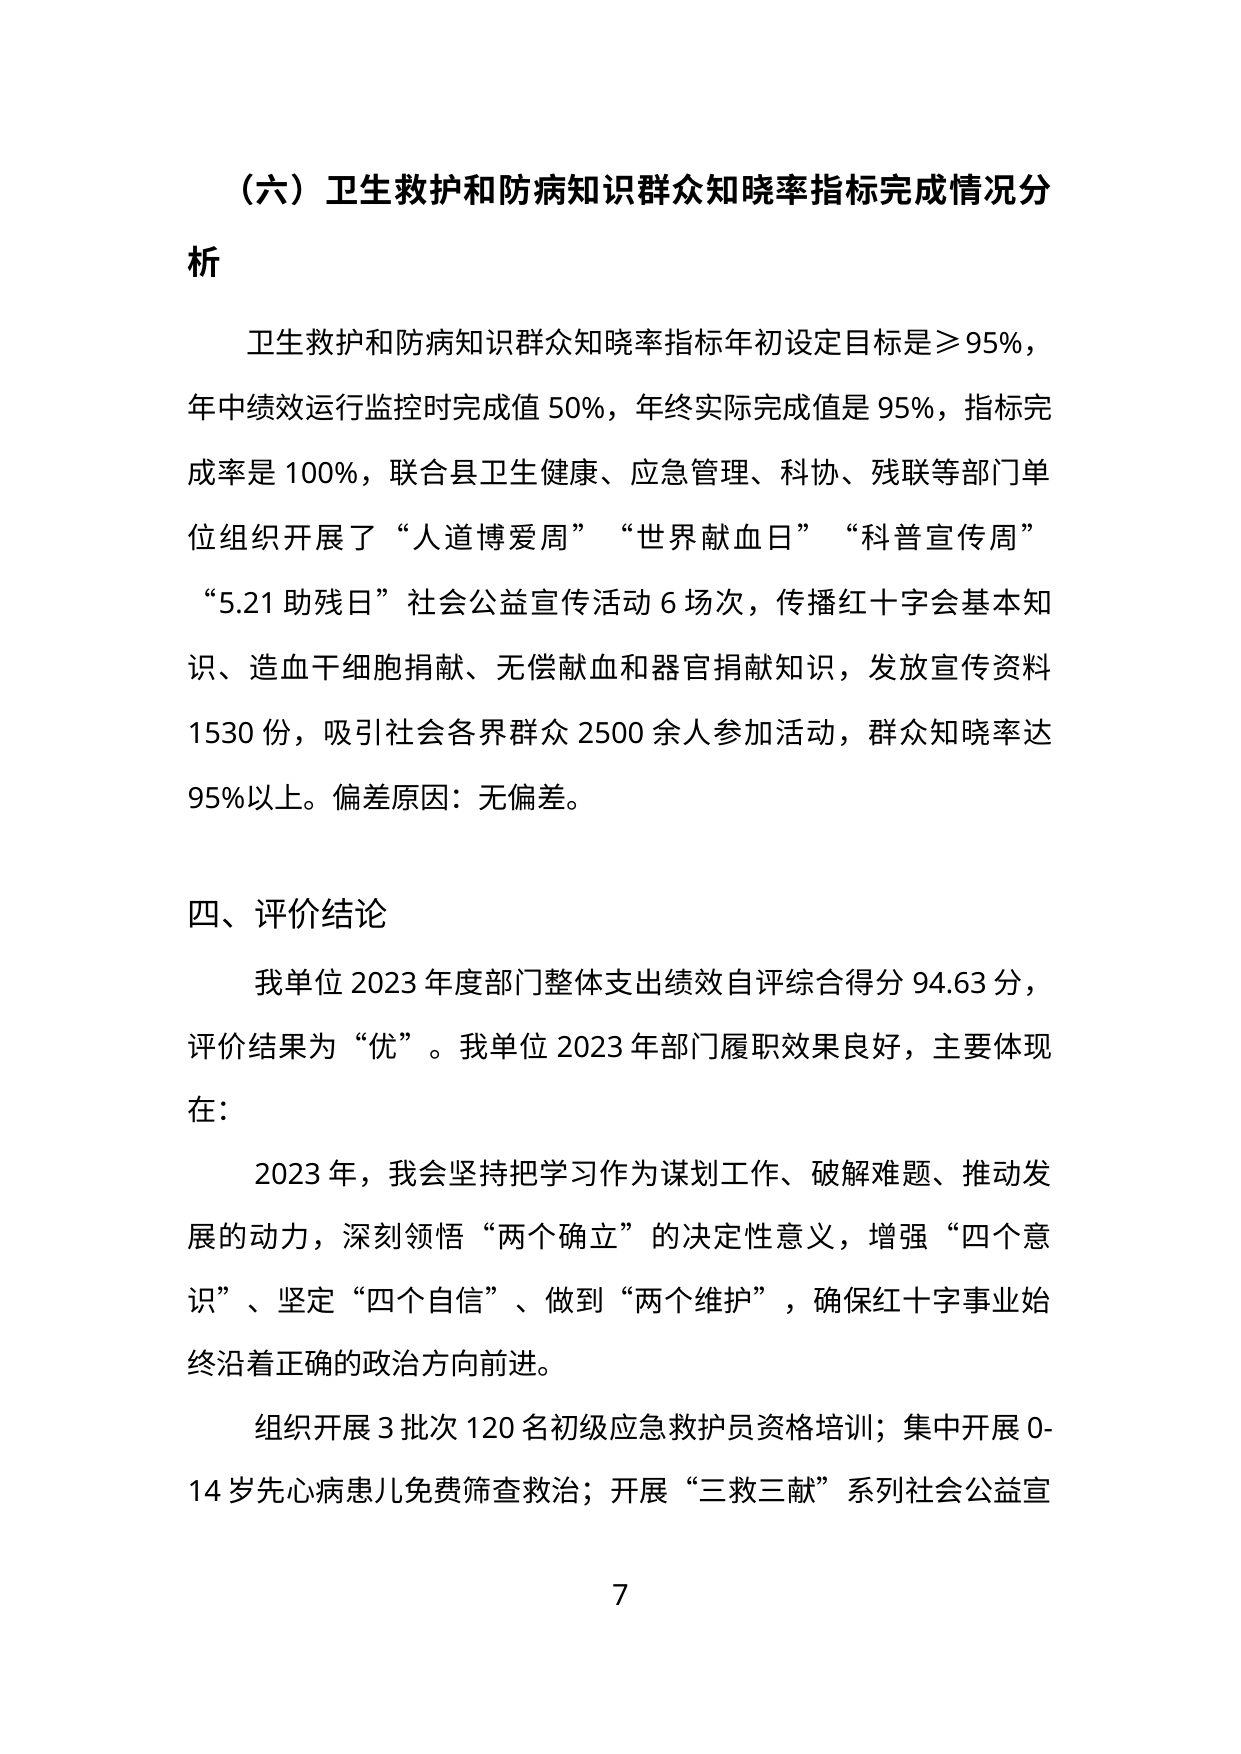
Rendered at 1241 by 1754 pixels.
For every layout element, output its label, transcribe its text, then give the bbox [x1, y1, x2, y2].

subtitle （六）卫生救护和防病知识群众知晓率指标完成情况分析 [187, 163, 1053, 284]
text 卫生救护和防病知识群众知晓率指标年初设定目标是≥95%，年中绩效运行监控时完成值50%，年终实际完成值是95%，指标完成率是100%，联合县卫生健康、应急管理、科协、残联等部门单位组织开展了“人道博爱周”“世界献血日”“科普宣传周”“5.21助残日”社会公益宣传活动6场次，传播红十字会基本知识、造血干细胞捐献、无偿献血和器官捐献知识，发放宣传资料1530份，吸引社会各界群众2500余人参加活动，群众知晓率达95%以上。偏差原因：无偏差。 [187, 308, 1053, 828]
text 我单位2023年度部门整体支出绩效自评综合得分94.63分，评价结果为“优”。我单位2023年部门履职效果良好，主要体现在： [187, 960, 1053, 1129]
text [187, 1404, 1053, 1510]
subtitle 四、评价结论 [187, 888, 1053, 936]
text 2023年，我会坚持把学习作为谋划工作、破解难题、推动发展的动力，深刻领悟“两个确立”的决定性意义，增强“四个意识”、坚定“四个自信”、做到“两个维护”，确保红十字事业始终沿着正确的政治方向前进。 [187, 1150, 1053, 1383]
